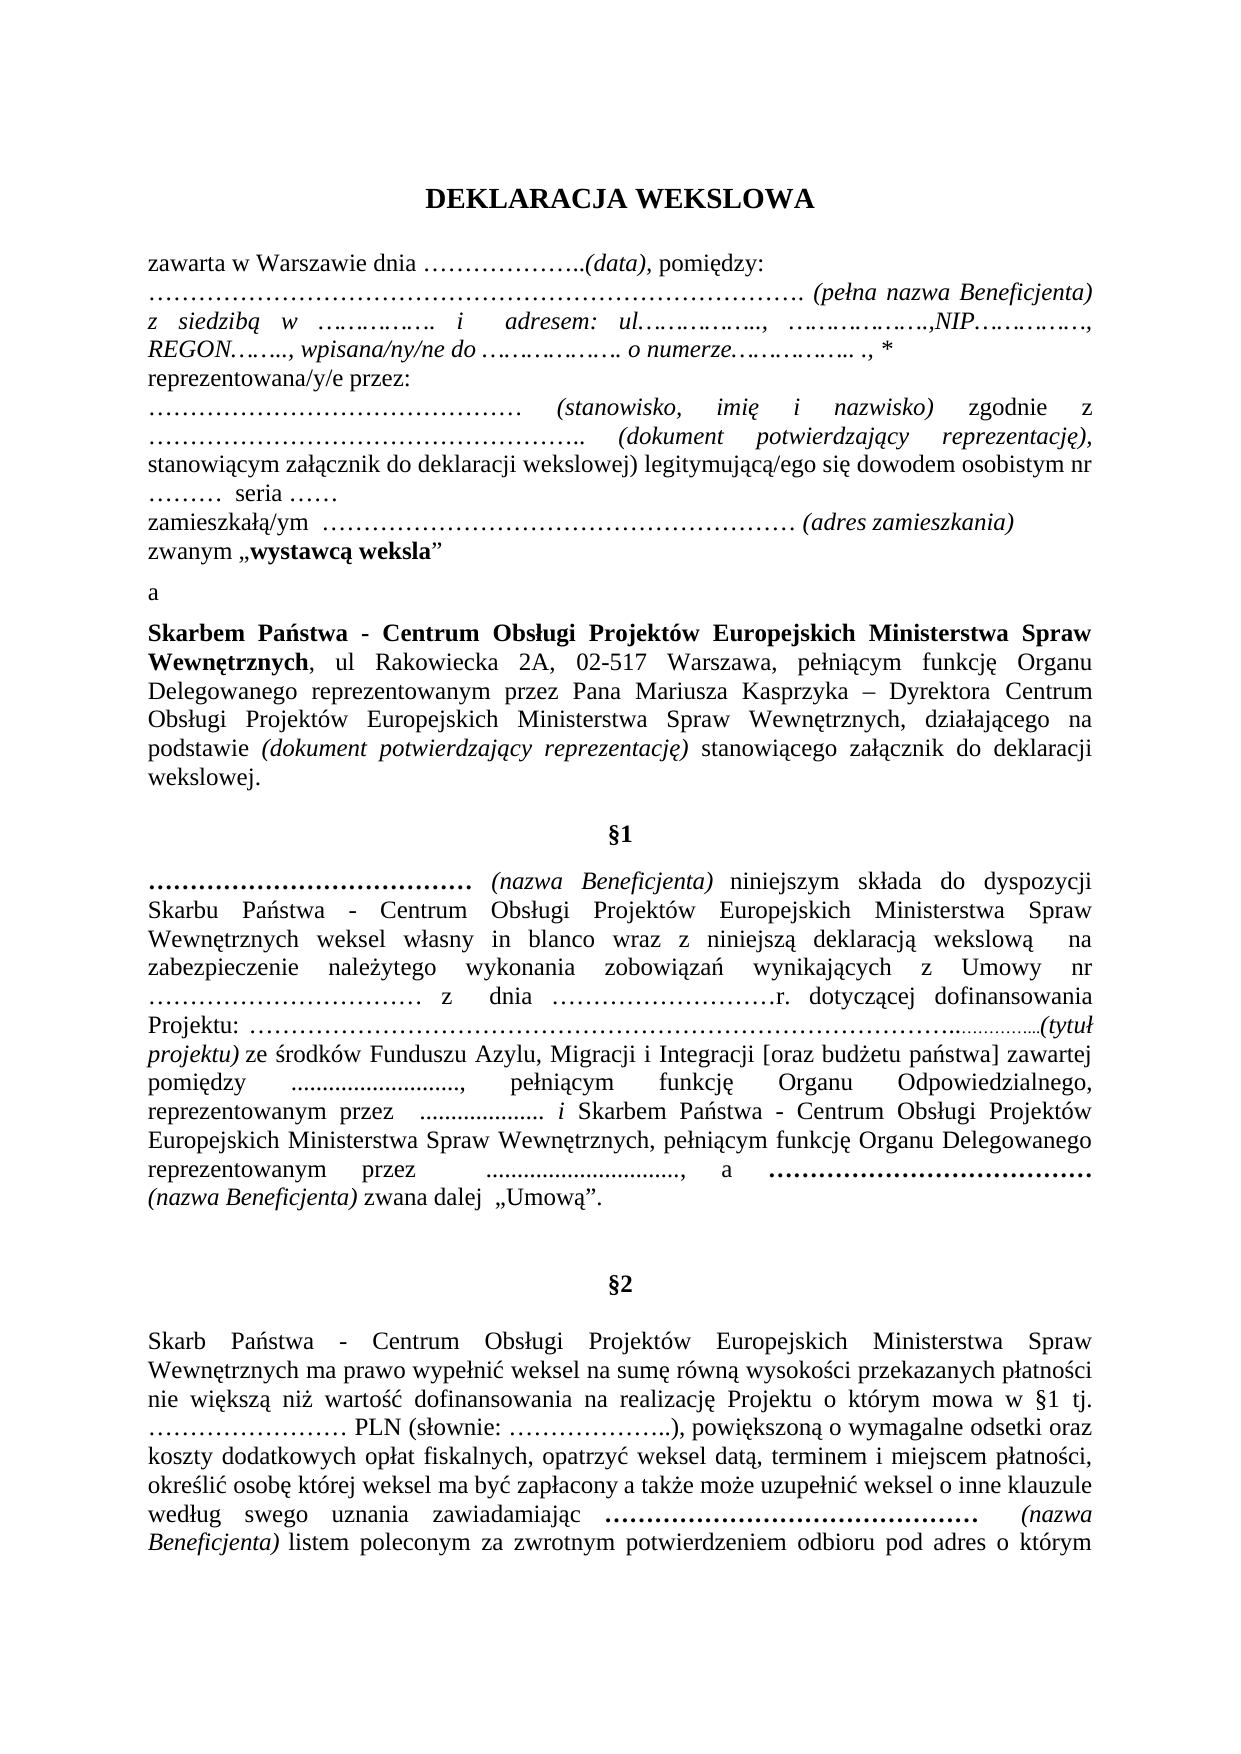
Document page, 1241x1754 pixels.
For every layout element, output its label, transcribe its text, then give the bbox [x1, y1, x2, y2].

text zwanym „wystawcą weksla” [148, 536, 1093, 564]
text ………………………………… (nazwa Beneficjenta) niniejszym składa do dyspozycji Skarbu Państwa - Centrum Obsługi Projektów Europejskich Ministerstwa Spraw Wewnętrznych weksel własny in blanco wraz z niniejszą deklaracją wekslową na zabezpieczenie należytego wykonania zobowiązań wynikających z Umowy nr …………………………… z dnia ………………………r. dotyczącej dofinansowania Projektu: …………………………………………………………………………..…………...(tytuł projektu) ze środków Funduszu Azylu, Migracji i Integracji [oraz budżetu państwa] zawartej pomiędzy ..........................., pełniącym funkcję Organu Odpowiedzialnego, reprezentowanym przez .................... i Skarbem Państwa - Centrum Obsługi Projektów Europejskich Ministerstwa Spraw Wewnętrznych, pełniącym funkcję Organu Delegowanego reprezentowanym przez ..............................., a ………………………………… (nazwa Beneficjenta) zwana dalej „Umową”. [148, 848, 1093, 1211]
text Skarbem Państwa - Centrum Obsługi Projektów Europejskich Ministerstwa Spraw Wewnętrznych, ul Rakowiecka 2A, 02-517 Warszawa, pełniącym funkcję Organu Delegowanego reprezentowanym przez Pana Mariusza Kasprzyka – Dyrektora Centrum Obsługi Projektów Europejskich Ministerstwa Spraw Wewnętrznych, działającego na podstawie (dokument potwierdzający reprezentację) stanowiącego załącznik do deklaracji wekslowej. [148, 618, 1093, 791]
text a [148, 577, 1093, 606]
text ……………………………………… (stanowisko, imię i nazwisko) zgodnie z …………………………………………….. (dokument potwierdzający reprezentację), stanowiącym załącznik do deklaracji wekslowej) legitymującą/ego się dowodem osobistym nr ……… seria …… [148, 392, 1093, 507]
text DEKLARACJA WEKSLOWA [148, 181, 1093, 215]
text §1 [148, 791, 1093, 848]
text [148, 1326, 1093, 1556]
text zawarta w Warszawie dnia ………………..(data), pomiędzy: [148, 248, 1093, 277]
text ……………………………………………………………………. (pełna nazwa Beneficjenta) z siedzibą w ……………. i adresem: ul…………….., ……………….,NIP……………, REGON…….., wpisana/ny/ne do ………………. o numerze…………….. ., * [148, 277, 1093, 363]
text zamieszkałą/ym ………………………………………………… (adres zamieszkania) [148, 507, 1093, 536]
text reprezentowana/y/e przez: [148, 363, 1093, 392]
text §2 [148, 1269, 1093, 1297]
